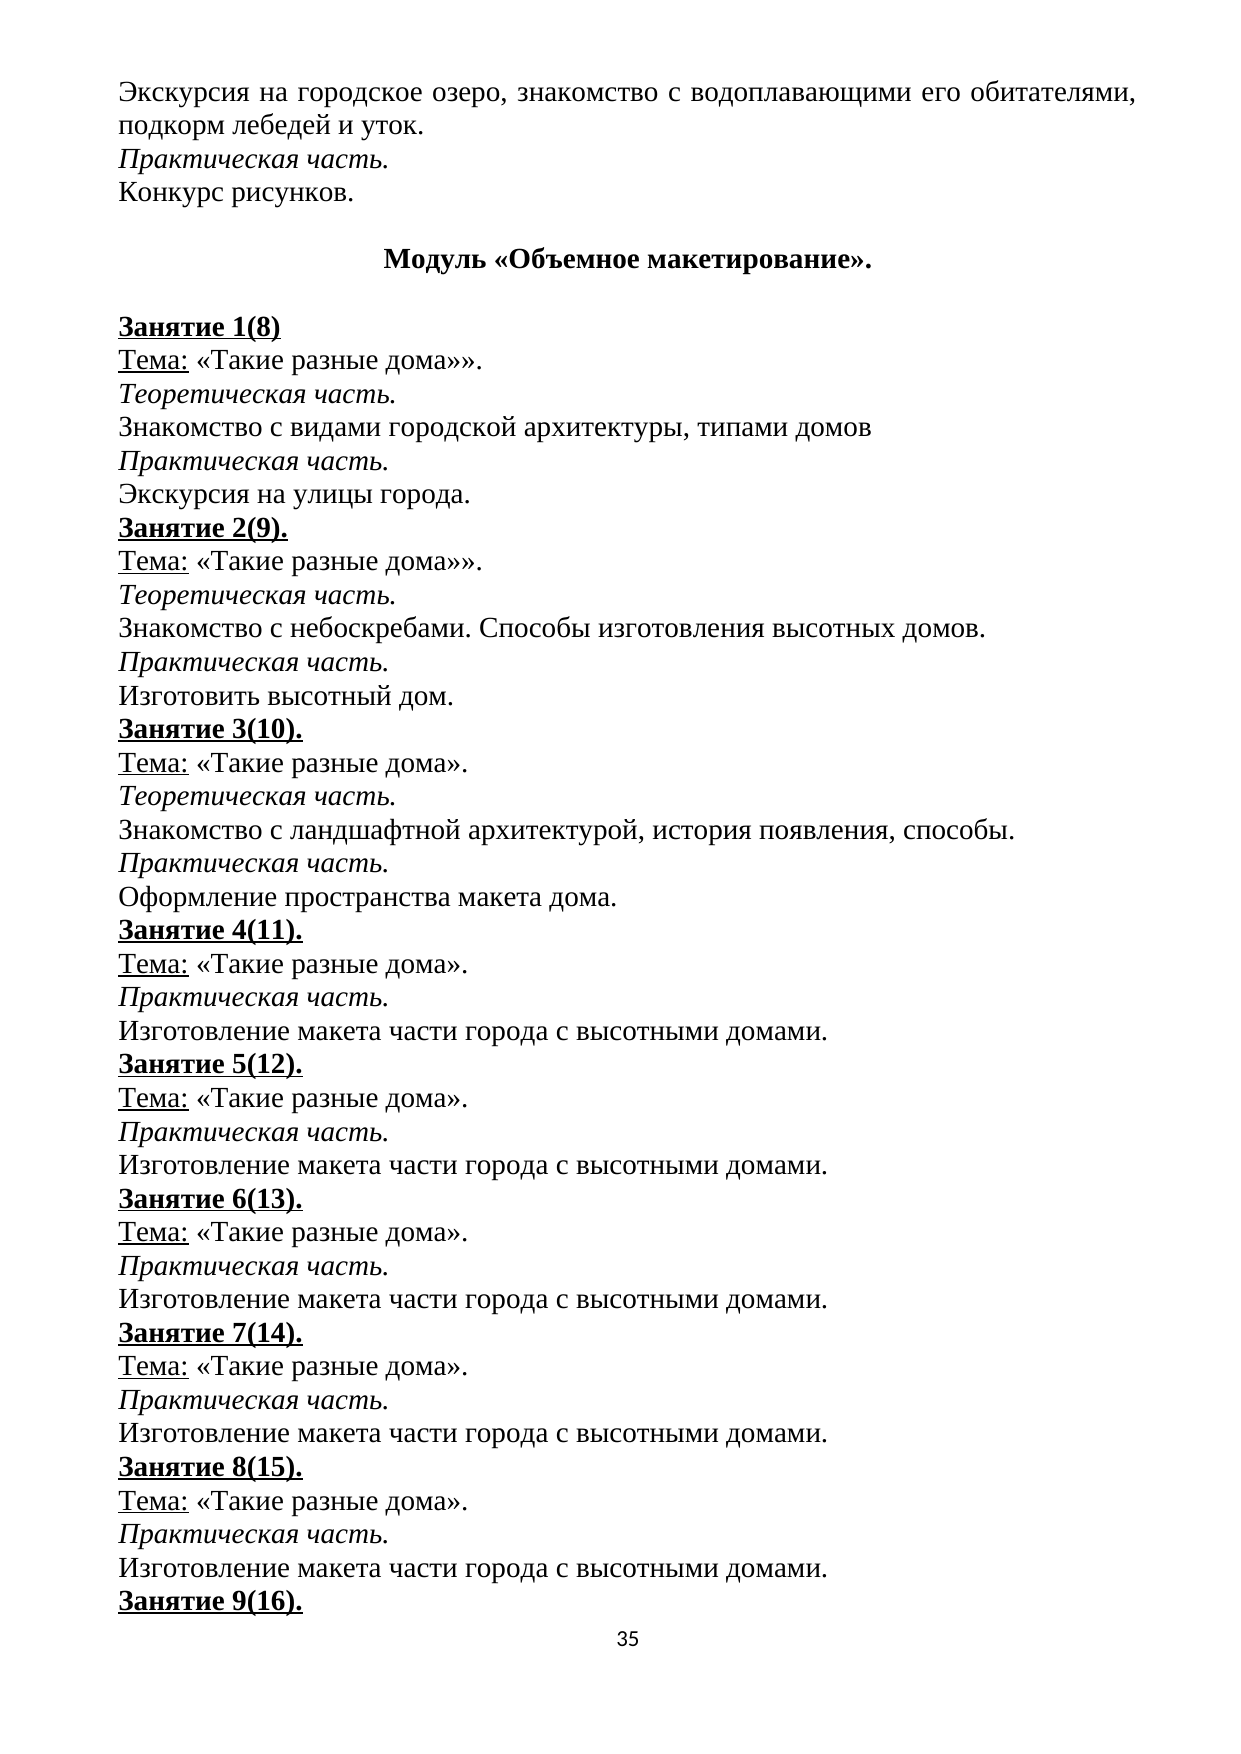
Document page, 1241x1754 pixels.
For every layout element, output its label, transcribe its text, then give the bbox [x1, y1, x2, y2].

text Занятие 9(16). [118, 1583, 1137, 1617]
text Занятие 4(11). [118, 912, 1137, 946]
text Теоретическая часть. [118, 778, 1137, 812]
text Практическая часть. [118, 845, 1137, 879]
text Практическая часть. [118, 141, 1137, 174]
text Тема: «Такие разные дома». [118, 1348, 1137, 1382]
text Экскурсия на городское озеро, знакомство с водоплавающими его обитателями, подкорм лебедей и уток. [118, 74, 1137, 141]
text Изготовление макета части города с высотными домами. [118, 1147, 1137, 1181]
text Занятие 1(8) [118, 309, 1137, 342]
text Практическая часть. [118, 644, 1137, 678]
text Тема: «Такие разные дома». [118, 946, 1137, 979]
text Знакомство с ландшафтной архитектурой, история появления, способы. [118, 812, 1137, 845]
text Занятие 8(15). [118, 1449, 1137, 1483]
text Экскурсия на улицы города. [118, 476, 1137, 510]
text Изготовление макета части города с высотными домами. [118, 1550, 1137, 1583]
text Изготовить высотный дом. [118, 678, 1137, 711]
text Оформление пространства макета дома. [118, 879, 1137, 912]
text Модуль «Объемное макетирование». [118, 242, 1137, 275]
text Изготовление макета части города с высотными домами. [118, 1416, 1137, 1449]
text Практическая часть. [118, 1248, 1137, 1281]
text Практическая часть. [118, 979, 1137, 1013]
text Изготовление макета части города с высотными домами. [118, 1013, 1137, 1047]
text Практическая часть. [118, 1516, 1137, 1550]
text Занятие 3(10). [118, 711, 1137, 745]
text Занятие 6(13). [118, 1181, 1137, 1214]
text Тема: «Такие разные дома». [118, 1080, 1137, 1114]
text Практическая часть. [118, 1382, 1137, 1416]
text Тема: «Такие разные дома»». [118, 342, 1137, 376]
text Конкурс рисунков. [118, 174, 1137, 208]
text Тема: «Такие разные дома». [118, 1214, 1137, 1248]
text Практическая часть. [118, 443, 1137, 476]
text Тема: «Такие разные дома». [118, 745, 1137, 778]
text Знакомство с небоскребами. Способы изготовления высотных домов. [118, 611, 1137, 644]
text Тема: «Такие разные дома»». [118, 543, 1137, 577]
text Знакомство с видами городской архитектуры, типами домов [118, 409, 1137, 443]
text Теоретическая часть. [118, 577, 1137, 611]
text Теоретическая часть. [118, 376, 1137, 409]
text Практическая часть. [118, 1114, 1137, 1147]
text Занятие 7(14). [118, 1315, 1137, 1348]
text Занятие 5(12). [118, 1047, 1137, 1080]
text Тема: «Такие разные дома». [118, 1483, 1137, 1516]
text Изготовление макета части города с высотными домами. [118, 1281, 1137, 1315]
text Занятие 2(9). [118, 510, 1137, 543]
